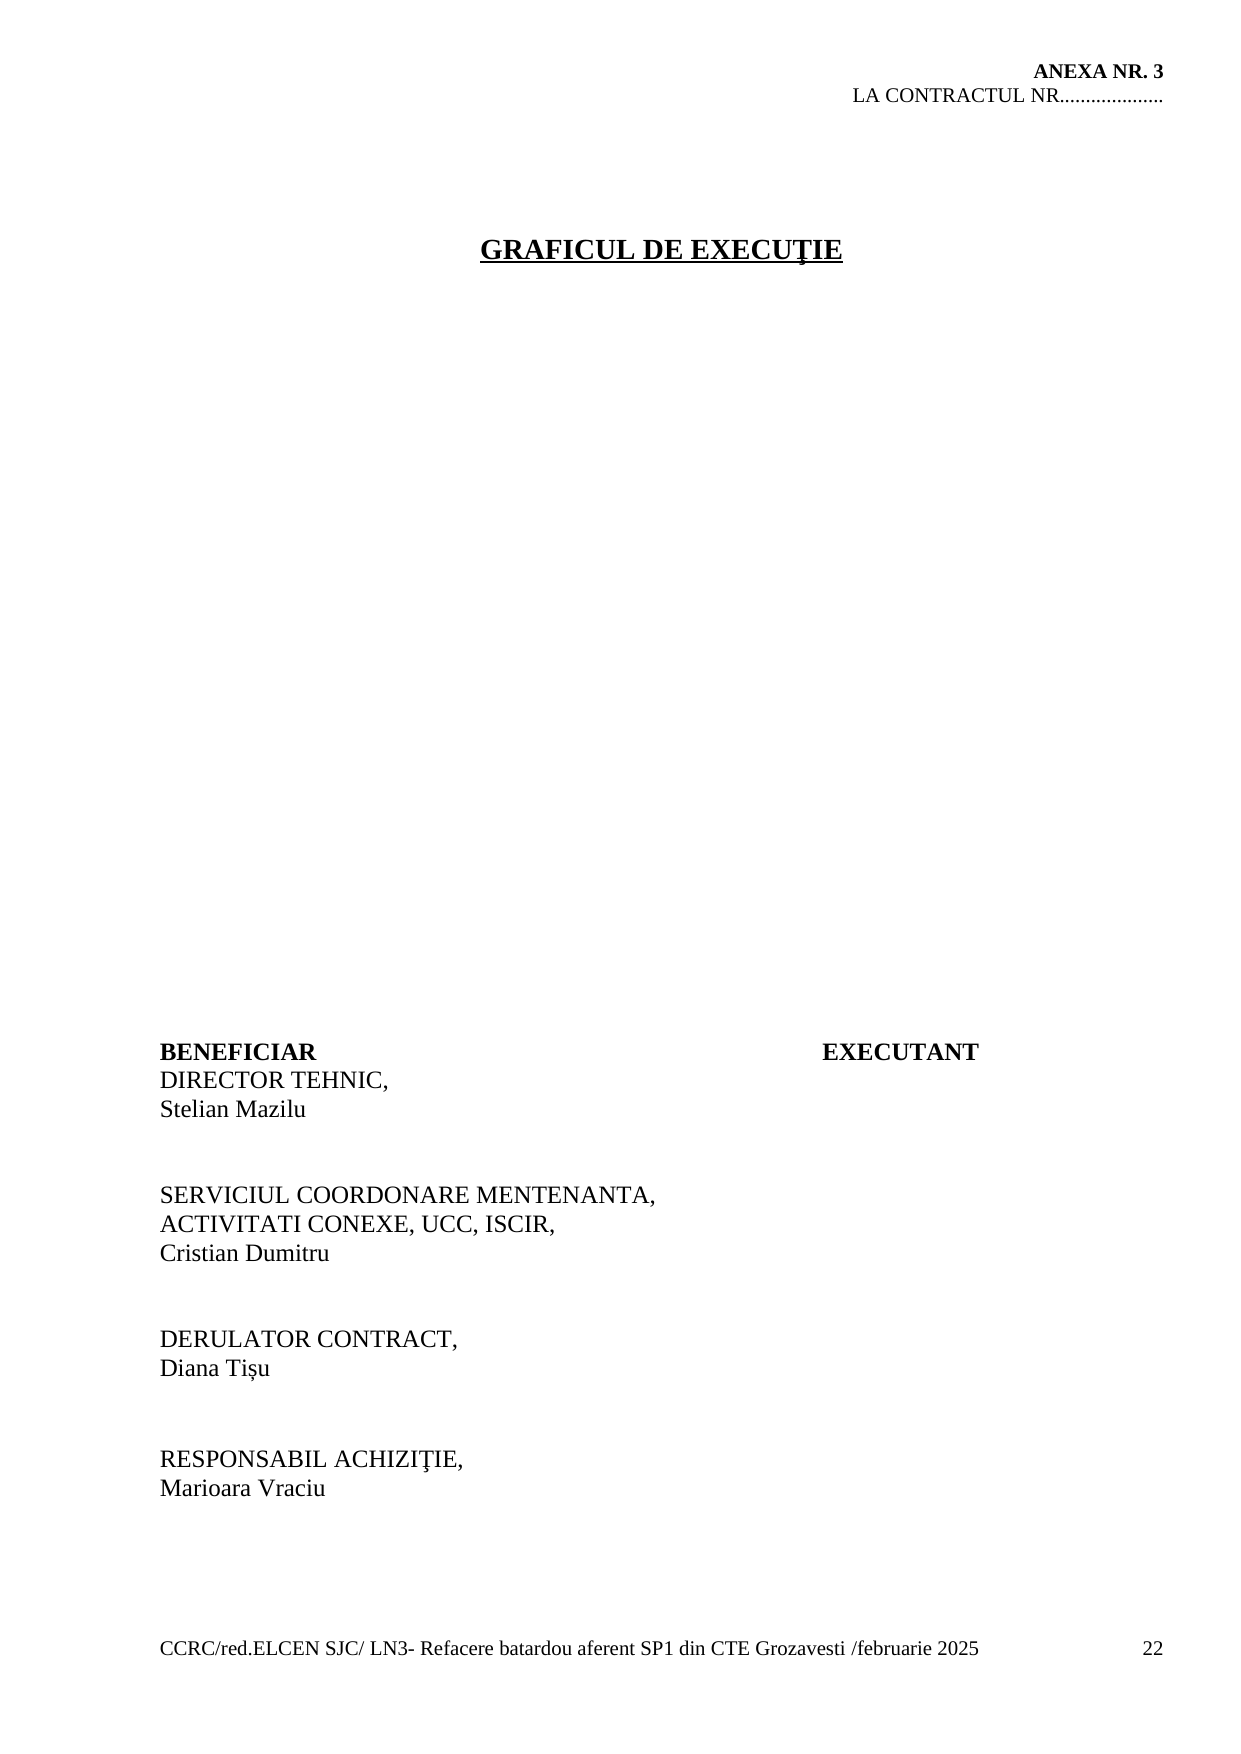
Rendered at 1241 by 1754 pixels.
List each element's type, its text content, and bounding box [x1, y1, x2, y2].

text SERVICIUL COORDONARE MENTENANTA, [159, 1181, 1163, 1209]
text RESPONSABIL ACHIZIŢIE, [159, 1444, 1163, 1473]
text ACTIVITATI CONEXE, UCC, ISCIR, [159, 1209, 1163, 1238]
text ANEXA NR. 3 [309, 59, 1163, 83]
text Diana Tișu [159, 1353, 1163, 1382]
text BENEFICIAR EXECUTANT [159, 1037, 1163, 1066]
text LA CONTRACTUL NR.................... [159, 83, 1163, 107]
text GRAFICUL DE EXECUŢIE [159, 232, 1163, 265]
text DIRECTOR TEHNIC, [159, 1066, 1163, 1094]
text Cristian Dumitru [159, 1238, 1163, 1267]
text Stelian Mazilu [159, 1094, 1163, 1123]
text DERULATOR CONTRACT, [159, 1324, 1163, 1353]
text Marioara Vraciu [159, 1473, 1163, 1502]
